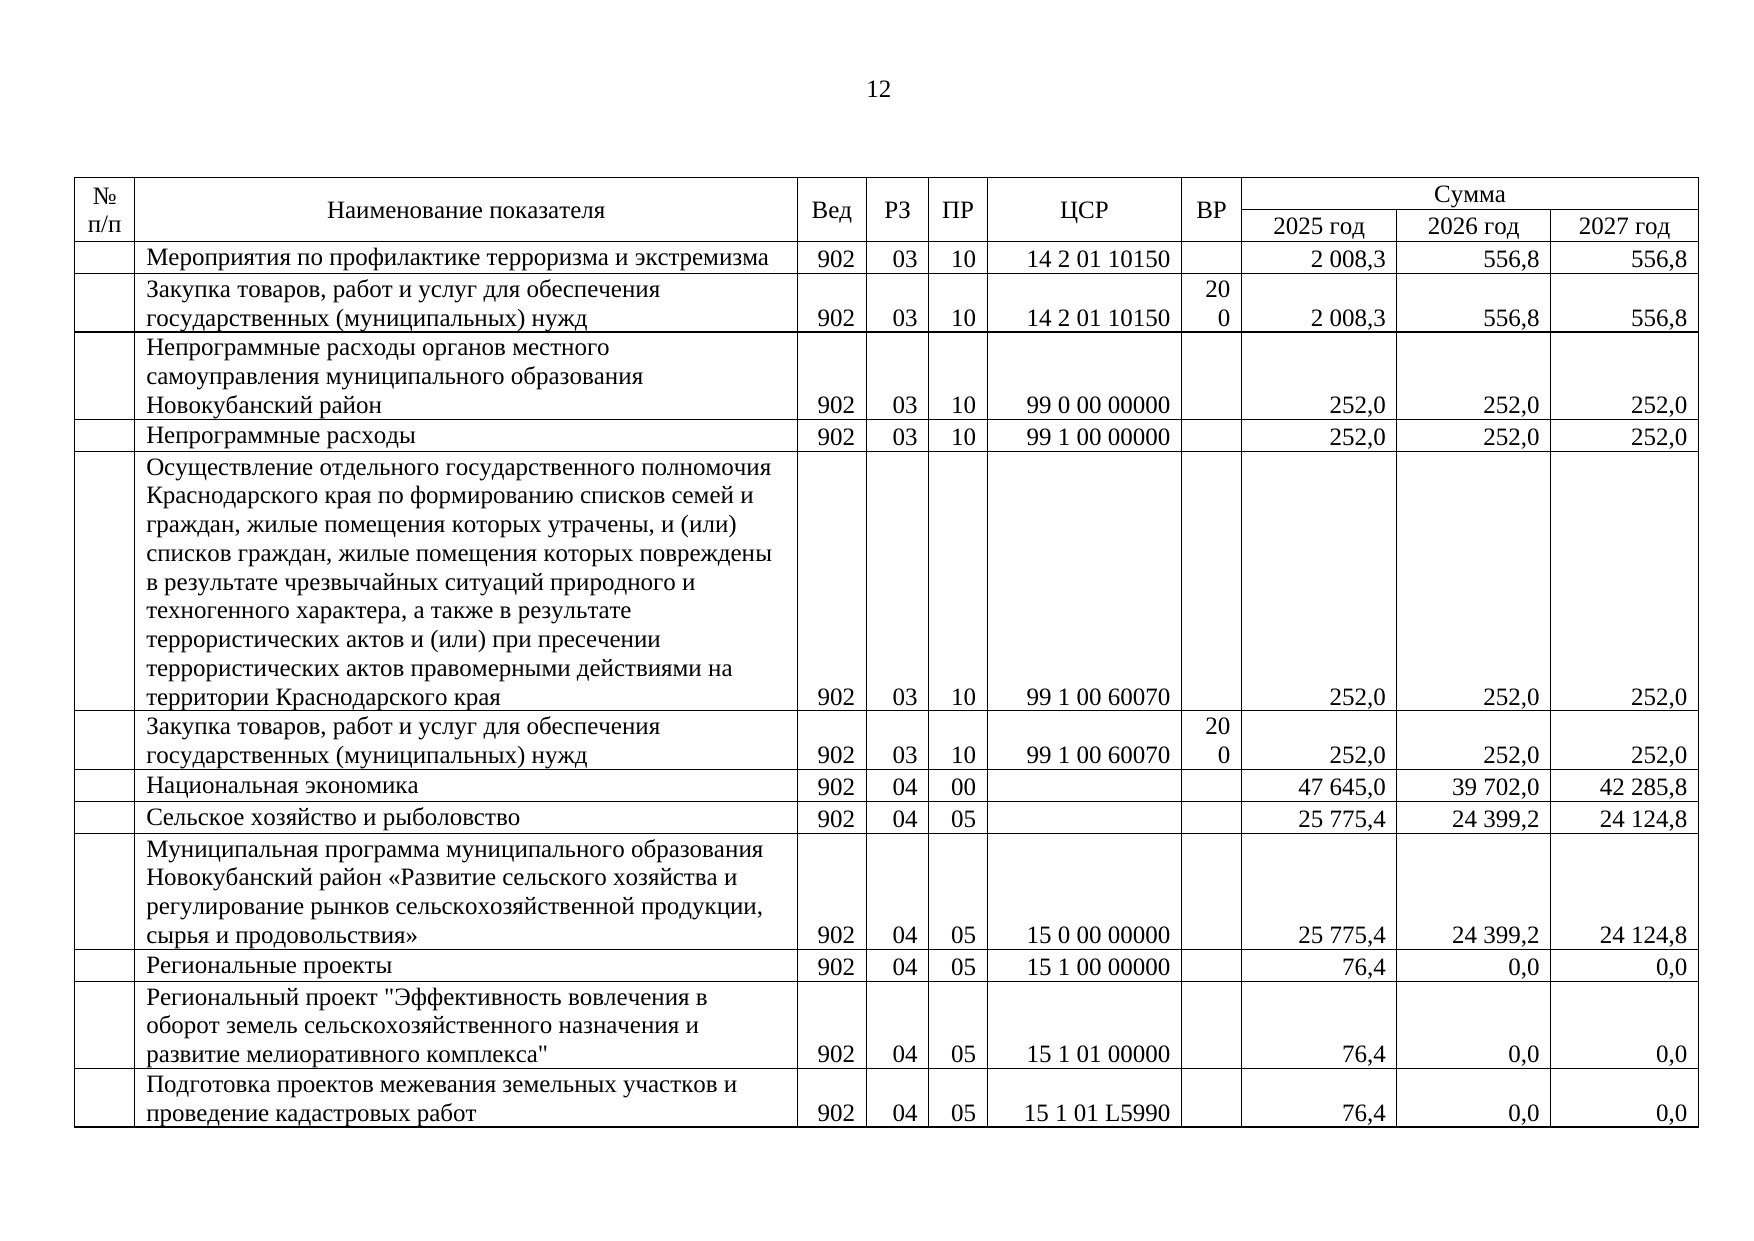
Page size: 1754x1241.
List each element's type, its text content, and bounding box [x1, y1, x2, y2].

table_cell 15 1 00 00000 [988, 950, 1181, 981]
table_cell [75, 982, 134, 1068]
table_cell 24 124,8 [1551, 834, 1698, 949]
table_cell 39 702,0 [1397, 770, 1550, 801]
table_cell 252,0 [1551, 420, 1698, 451]
table_header Наименование показателя [135, 178, 797, 241]
table_cell [75, 1069, 134, 1126]
table_cell 14 2 01 10150 [988, 274, 1181, 331]
table_cell 10 [929, 711, 987, 769]
table_cell [75, 333, 134, 419]
table_cell 76,4 [1242, 1069, 1396, 1126]
table_cell 0,0 [1397, 982, 1550, 1068]
table_cell 902 [798, 950, 866, 981]
table_cell 556,8 [1551, 274, 1698, 331]
table_cell Подготовка проектов межевания земельных участков и проведение кадастровых работ [135, 1069, 797, 1126]
table_cell 05 [929, 834, 987, 949]
table_header РЗ [867, 178, 928, 241]
table_cell [75, 834, 134, 949]
table_cell [1182, 950, 1241, 981]
table_cell 252,0 [1551, 333, 1698, 419]
table_cell Региональный проект "Эффективность вовлечения в оборот земель сельскохозяйственного назначения и развитие мелиоративного комплекса" [135, 982, 797, 1068]
table_cell 252,0 [1397, 452, 1550, 710]
table_cell Муниципальная программа муниципального образования Новокубанский район «Развитие сельского хозяйства и регулирование рынков сельскохозяйственной продукции, сырья и продовольствия» [135, 834, 797, 949]
table_cell [988, 802, 1181, 833]
table_cell 902 [798, 242, 866, 273]
table_cell [1182, 242, 1241, 273]
table_cell 902 [798, 274, 866, 331]
table_cell 902 [798, 982, 866, 1068]
table_cell 10 [929, 274, 987, 331]
table_cell 99 0 00 00000 [988, 333, 1181, 419]
table_cell 05 [929, 802, 987, 833]
table_cell 252,0 [1551, 452, 1698, 710]
table_cell 10 [929, 452, 987, 710]
table_cell [1182, 770, 1241, 801]
table_cell [75, 770, 134, 801]
table_cell 556,8 [1551, 242, 1698, 273]
table_cell Сельское хозяйство и рыболовство [135, 802, 797, 833]
table_cell Непрограммные расходы [135, 420, 797, 451]
table_header № п/п [75, 178, 134, 241]
table_cell Осуществление отдельного государственного полномочия Краснодарского края по формированию списков семей и граждан, жилые помещения которых утрачены, и (или) списков граждан, жилые помещения которых повреждены в результате чрезвычайных ситуаций природного и техногенного характера, а также в результате террористических актов и (или) при пресечении террористических актов правомерными действиями на территории Краснодарского края [135, 452, 797, 710]
table_cell 25 775,4 [1242, 834, 1396, 949]
table_cell 14 2 01 10150 [988, 242, 1181, 273]
table_cell [75, 950, 134, 981]
table_cell [75, 274, 134, 331]
table_cell 24 124,8 [1551, 802, 1698, 833]
table_cell Национальная экономика [135, 770, 797, 801]
table_cell 99 1 00 60070 [988, 711, 1181, 769]
table_cell [1182, 333, 1241, 419]
table_cell Региональные проекты [135, 950, 797, 981]
table_cell 04 [867, 982, 928, 1068]
table_cell 15 1 01 L5990 [988, 1069, 1181, 1126]
table_cell 252,0 [1397, 420, 1550, 451]
table_cell Закупка товаров, работ и услуг для обеспечения государственных (муниципальных) нужд [135, 274, 797, 331]
table_header ЦСР [988, 178, 1181, 241]
table_cell 04 [867, 834, 928, 949]
table_header Сумма [1242, 178, 1698, 209]
table_cell 556,8 [1397, 274, 1550, 331]
table_cell 2027 год [1551, 210, 1698, 241]
table_cell 2025 год [1242, 210, 1396, 241]
table_cell 76,4 [1242, 950, 1396, 981]
table_cell 0,0 [1551, 950, 1698, 981]
table_cell 24 399,2 [1397, 802, 1550, 833]
table_cell [75, 420, 134, 451]
table_cell 15 1 01 00000 [988, 982, 1181, 1068]
table_cell 0,0 [1551, 982, 1698, 1068]
table_cell 902 [798, 802, 866, 833]
table_cell 03 [867, 274, 928, 331]
table_cell 902 [798, 333, 866, 419]
table_cell [75, 711, 134, 769]
table_cell [1182, 802, 1241, 833]
table_cell [1182, 982, 1241, 1068]
table_cell 25 775,4 [1242, 802, 1396, 833]
table_cell 0,0 [1551, 1069, 1698, 1126]
table_cell 252,0 [1242, 333, 1396, 419]
table_cell 10 [929, 242, 987, 273]
table_cell 902 [798, 711, 866, 769]
table_header ПР [929, 178, 987, 241]
table_cell 902 [798, 420, 866, 451]
table_cell 05 [929, 950, 987, 981]
table_cell 2026 год [1397, 210, 1550, 241]
table_cell 76,4 [1242, 982, 1396, 1068]
table_cell [1182, 1069, 1241, 1126]
table_cell 10 [929, 333, 987, 419]
table_cell 902 [798, 452, 866, 710]
table_cell 99 1 00 00000 [988, 420, 1181, 451]
table_cell 2 008,3 [1242, 242, 1396, 273]
table_cell 252,0 [1551, 711, 1698, 769]
table_cell 99 1 00 60070 [988, 452, 1181, 710]
table_cell 15 0 00 00000 [988, 834, 1181, 949]
table_cell 00 [929, 770, 987, 801]
table_cell 03 [867, 333, 928, 419]
table_cell 05 [929, 982, 987, 1068]
table_cell 902 [798, 1069, 866, 1126]
table_cell 252,0 [1242, 711, 1396, 769]
table_cell [75, 802, 134, 833]
table_cell 200 [1182, 274, 1241, 331]
table_header Вед [798, 178, 866, 241]
table_cell 252,0 [1242, 452, 1396, 710]
table_cell 556,8 [1397, 242, 1550, 273]
table_cell 03 [867, 242, 928, 273]
table_cell 0,0 [1397, 1069, 1550, 1126]
table_cell 47 645,0 [1242, 770, 1396, 801]
table_cell 03 [867, 711, 928, 769]
table_cell 04 [867, 802, 928, 833]
table_cell [75, 452, 134, 710]
table_cell 10 [929, 420, 987, 451]
table_cell [1182, 420, 1241, 451]
table_cell 03 [867, 420, 928, 451]
table_cell Закупка товаров, работ и услуг для обеспечения государственных (муниципальных) нужд [135, 711, 797, 769]
table_cell 902 [798, 770, 866, 801]
table_cell 04 [867, 950, 928, 981]
table_cell 2 008,3 [1242, 274, 1396, 331]
table_cell [1182, 452, 1241, 710]
table_cell 0,0 [1397, 950, 1550, 981]
table_cell 252,0 [1397, 711, 1550, 769]
table_cell 04 [867, 1069, 928, 1126]
table_cell Непрограммные расходы органов местного самоуправления муниципального образования Новокубанский район [135, 333, 797, 419]
table_cell 04 [867, 770, 928, 801]
table_cell 252,0 [1397, 333, 1550, 419]
table_cell [988, 770, 1181, 801]
table_cell 902 [798, 834, 866, 949]
table_cell 03 [867, 452, 928, 710]
table_cell 252,0 [1242, 420, 1396, 451]
table_cell [1182, 834, 1241, 949]
table_cell 42 285,8 [1551, 770, 1698, 801]
table_cell [75, 242, 134, 273]
table_cell 200 [1182, 711, 1241, 769]
table_cell 24 399,2 [1397, 834, 1550, 949]
table_cell Мероприятия по профилактике терроризма и экстремизма [135, 242, 797, 273]
table_header ВР [1182, 178, 1241, 241]
table_cell 05 [929, 1069, 987, 1126]
